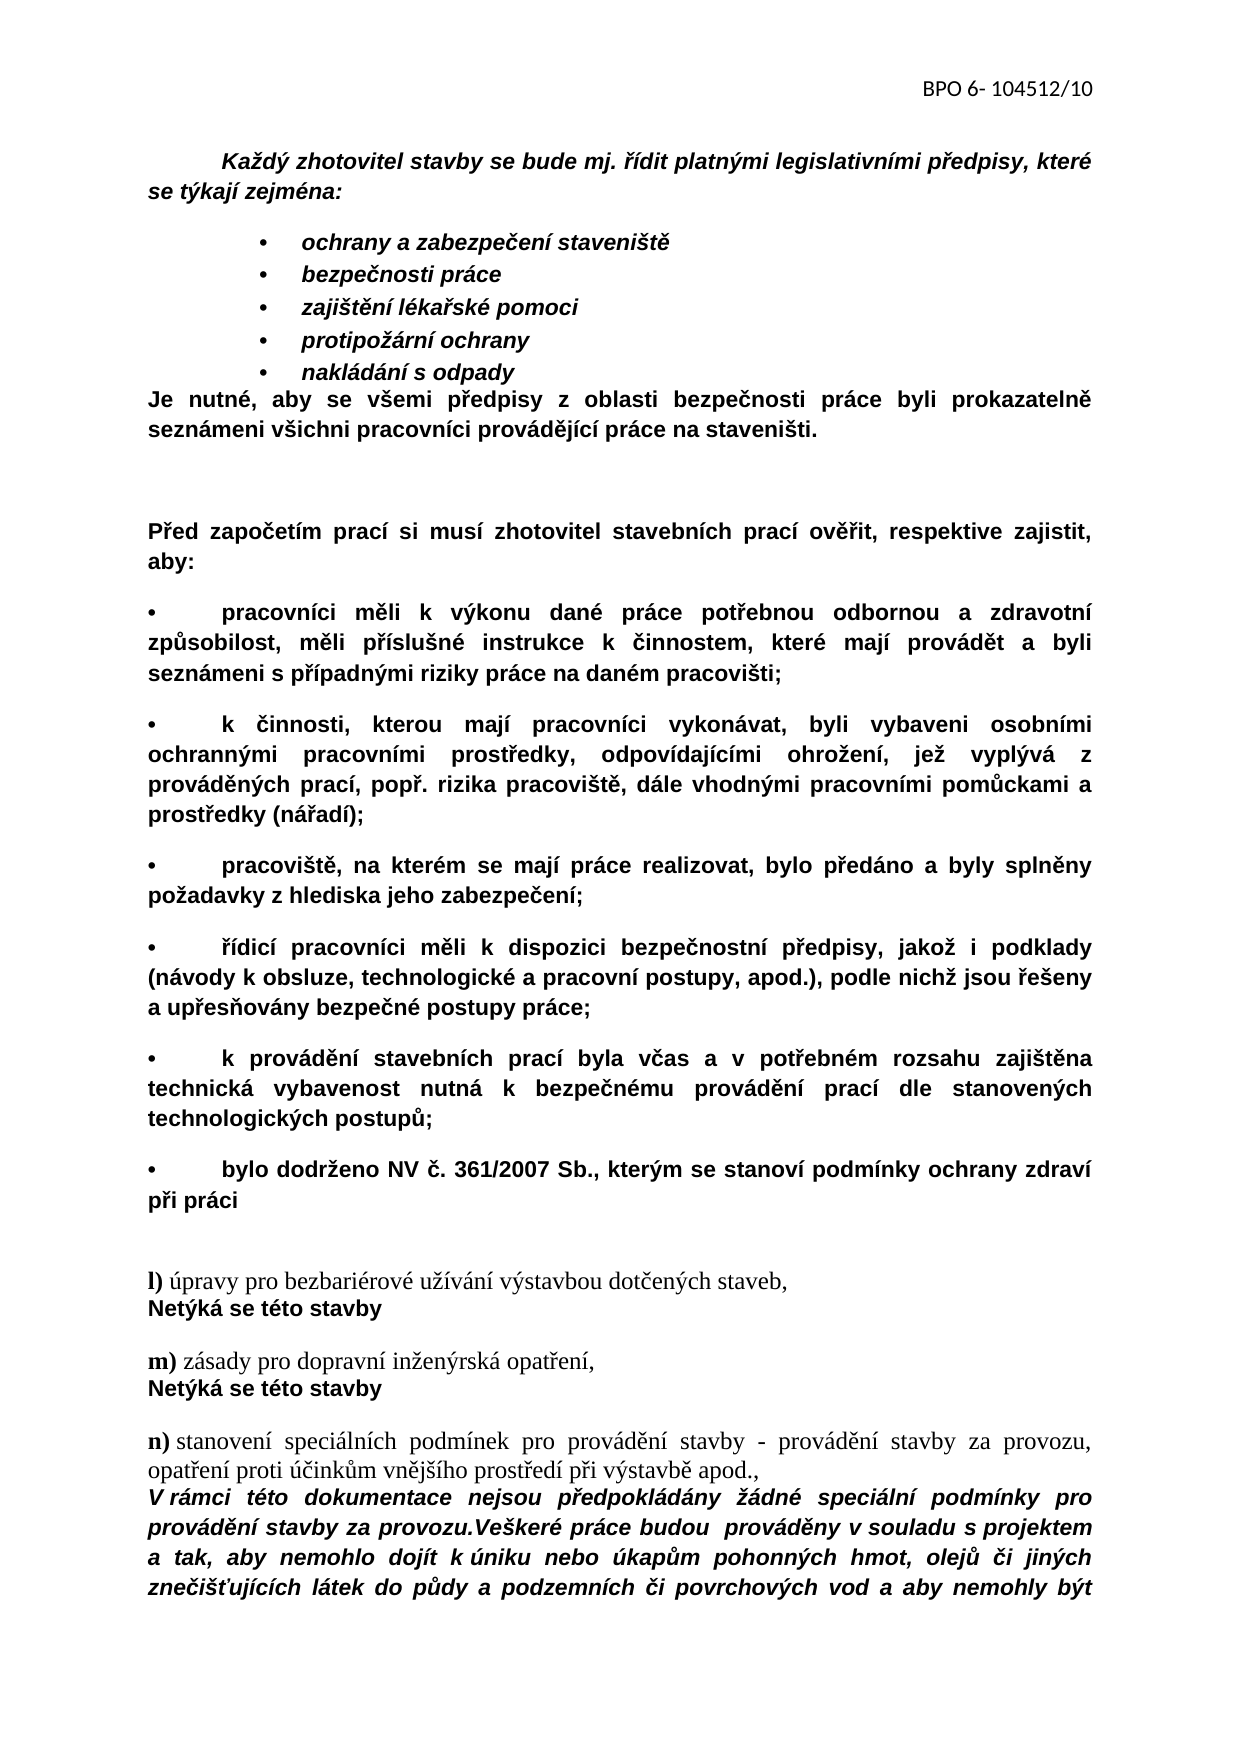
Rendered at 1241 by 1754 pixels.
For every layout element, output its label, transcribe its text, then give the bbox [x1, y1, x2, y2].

text Je nutné, aby se všemi předpisy z oblasti bezpečnosti práce byli prokazatelně seznámeni všichni pracovníci provádějící práce na staveništi. [148, 386, 1093, 442]
text • pracoviště, na kterém se mají práce realizovat, bylo předáno a byly splněny požadavky z hlediska jeho zabezpečení; [148, 852, 1093, 909]
text • ochrany a zabezpečení staveniště [259, 229, 1093, 255]
text • zajištění lékařské pomoci [259, 294, 1093, 320]
text • protipožární ochrany [259, 327, 1093, 353]
text • bezpečnosti práce [259, 261, 1093, 288]
text • k činnosti, kterou mají pracovníci vykonávat, byli vybaveni osobními ochrannými pracovními prostředky, odpovídajícími ohrožení, jež vyplývá z prováděných prací, popř. rizika pracoviště, dále vhodnými pracovními pomůckami a prostředky (nářadí); [148, 711, 1093, 828]
text Netýká se této stavby [148, 1295, 1093, 1322]
text Každý zhotovitel stavby se bude mj. řídit platnými legislativními předpisy, které se týkají zejména: [148, 148, 1093, 204]
text l) úpravy pro bezbariérové užívání výstavbou dotčených staveb, [148, 1266, 1093, 1295]
text Před započetím prací si musí zhotovitel stavebních prací ověřit, respektive zajistit, aby: [148, 518, 1093, 574]
text • bylo dodrženo NV č. 361/2007 Sb., kterým se stanoví podmínky ochrany zdraví při práci [148, 1156, 1093, 1213]
text • pracovníci měli k výkonu dané práce potřebnou odbornou a zdravotní způsobilost, měli příslušné instrukce k činnostem, které mají provádět a byli seznámeni s případnými riziky práce na daném pracovišti; [148, 599, 1093, 686]
text n) stanovení speciálních podmínek pro provádění stavby - provádění stavby za provozu, opatření proti účinkům vnějšího prostředí při výstavbě apod., [148, 1426, 1093, 1483]
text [148, 1483, 1093, 1601]
text • k provádění stavebních prací byla včas a v potřebném rozsahu zajištěna technická vybavenost nutná k bezpečnému provádění prací dle stanovených technologických postupů; [148, 1045, 1093, 1132]
text Netýká se této stavby [148, 1375, 1093, 1401]
text m) zásady pro dopravní inženýrská opatření, [148, 1346, 1093, 1375]
text • řídicí pracovníci měli k dispozici bezpečnostní předpisy, jakož i podklady (návody k obsluze, technologické a pracovní postupy, apod.), podle nichž jsou řešeny a upřesňovány bezpečné postupy práce; [148, 933, 1093, 1020]
text • nakládání s odpady [259, 359, 1093, 386]
